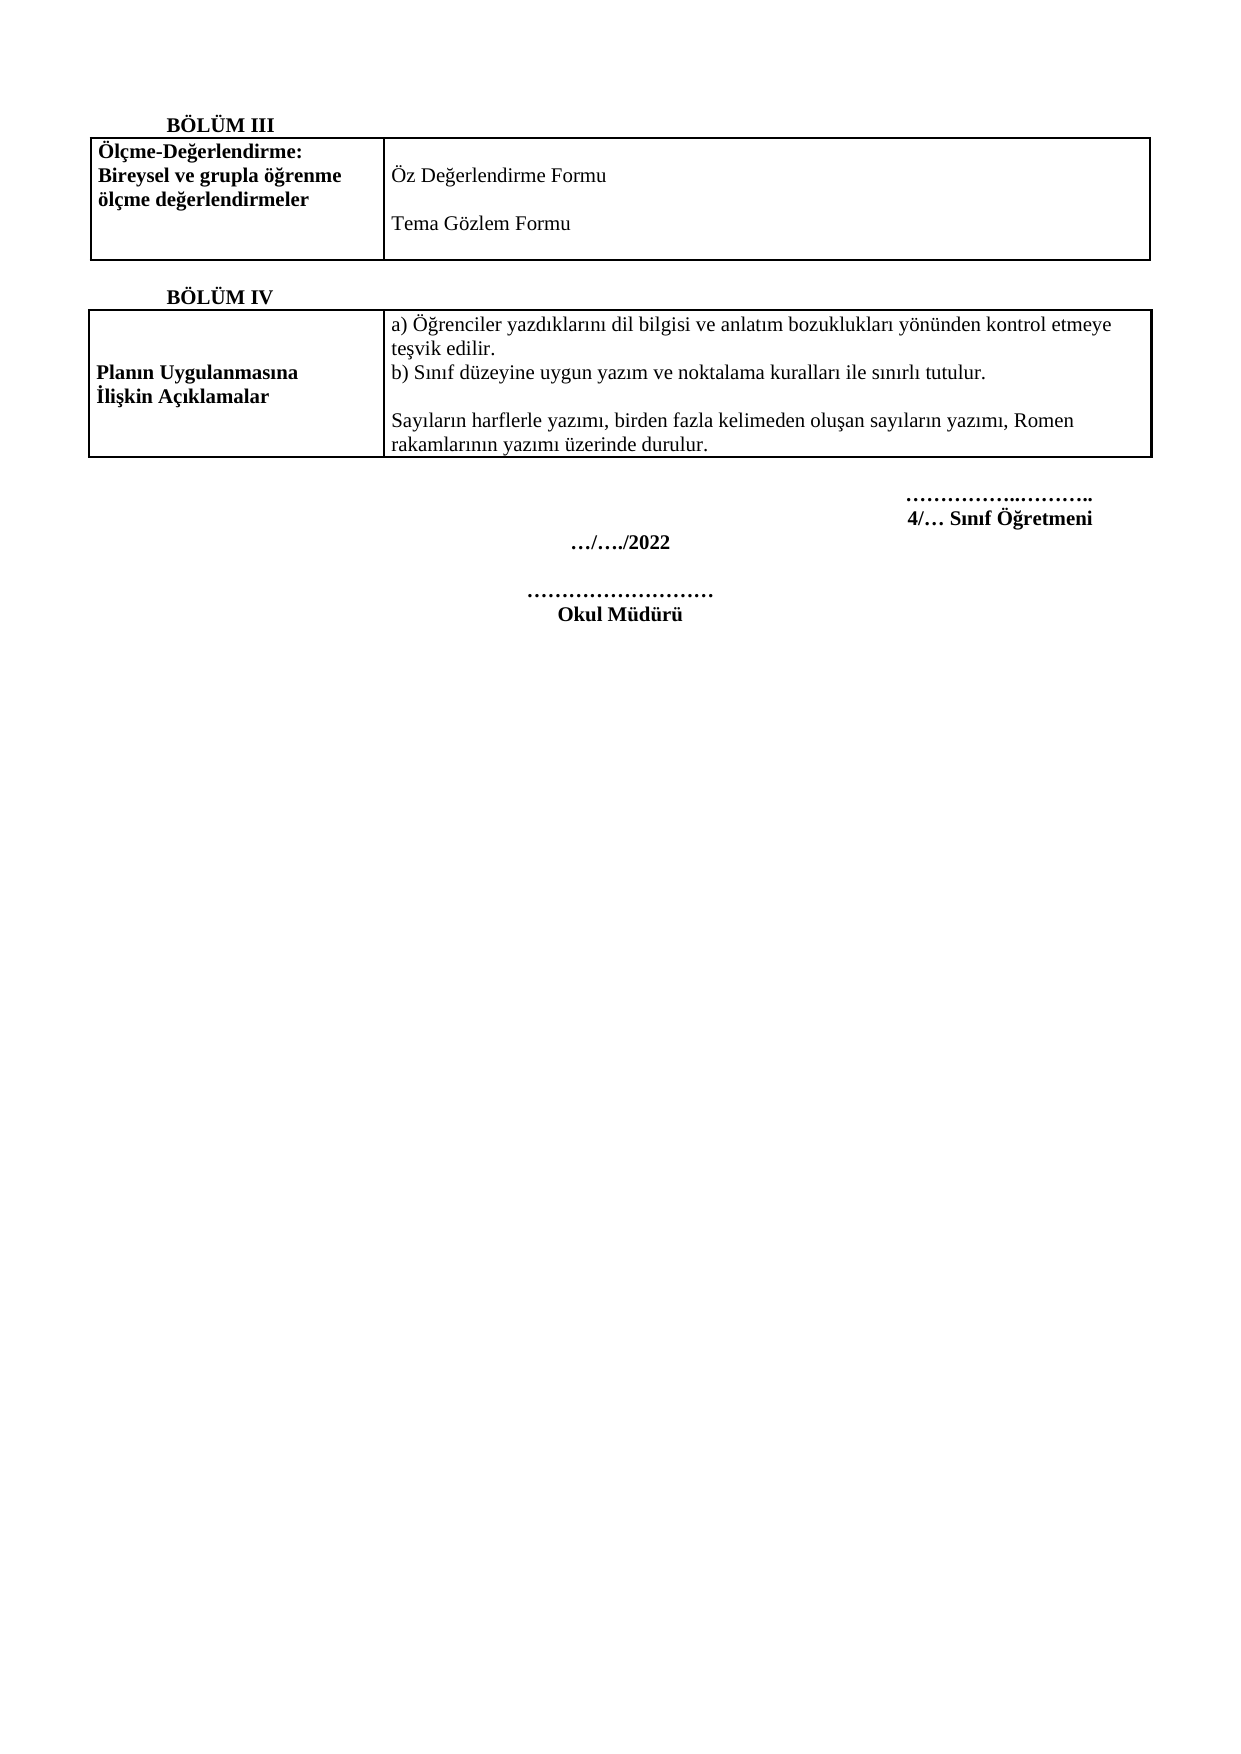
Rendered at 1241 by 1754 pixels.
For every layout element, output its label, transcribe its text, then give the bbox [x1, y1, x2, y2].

table_header a) Öğrenciler yazdıklarını dil bilgisi ve anlatım bozuklukları yönünden kontrol etmeye teşvik edilir. b) Sınıf düzeyine uygun yazım ve noktalama kuralları ile sınırlı tutulur. Sayıların harflerle yazımı, birden fazla kelimeden oluşan sayıların yazımı, Romen rakamlarının yazımı üzerinde durulur. [385, 311, 1150, 456]
text 4/… Sınıf Öğretmeni [148, 506, 1092, 530]
text ……………………… [148, 578, 1092, 602]
table_header Ölçme-Değerlendirme: Bireysel ve grupla öğrenme ölçme değerlendirmeler [92, 139, 383, 259]
subtitle BÖLÜM IV [148, 285, 1092, 309]
table_header Öz Değerlendirme Formu Tema Gözlem Formu [385, 139, 1149, 259]
table_header Planın Uygulanmasına İlişkin Açıklamalar [90, 311, 383, 456]
text …/…./2022 [148, 530, 1092, 554]
text Okul Müdürü [148, 602, 1092, 626]
text ……………..……….. [148, 482, 1092, 506]
subtitle BÖLÜM III [148, 113, 1092, 137]
